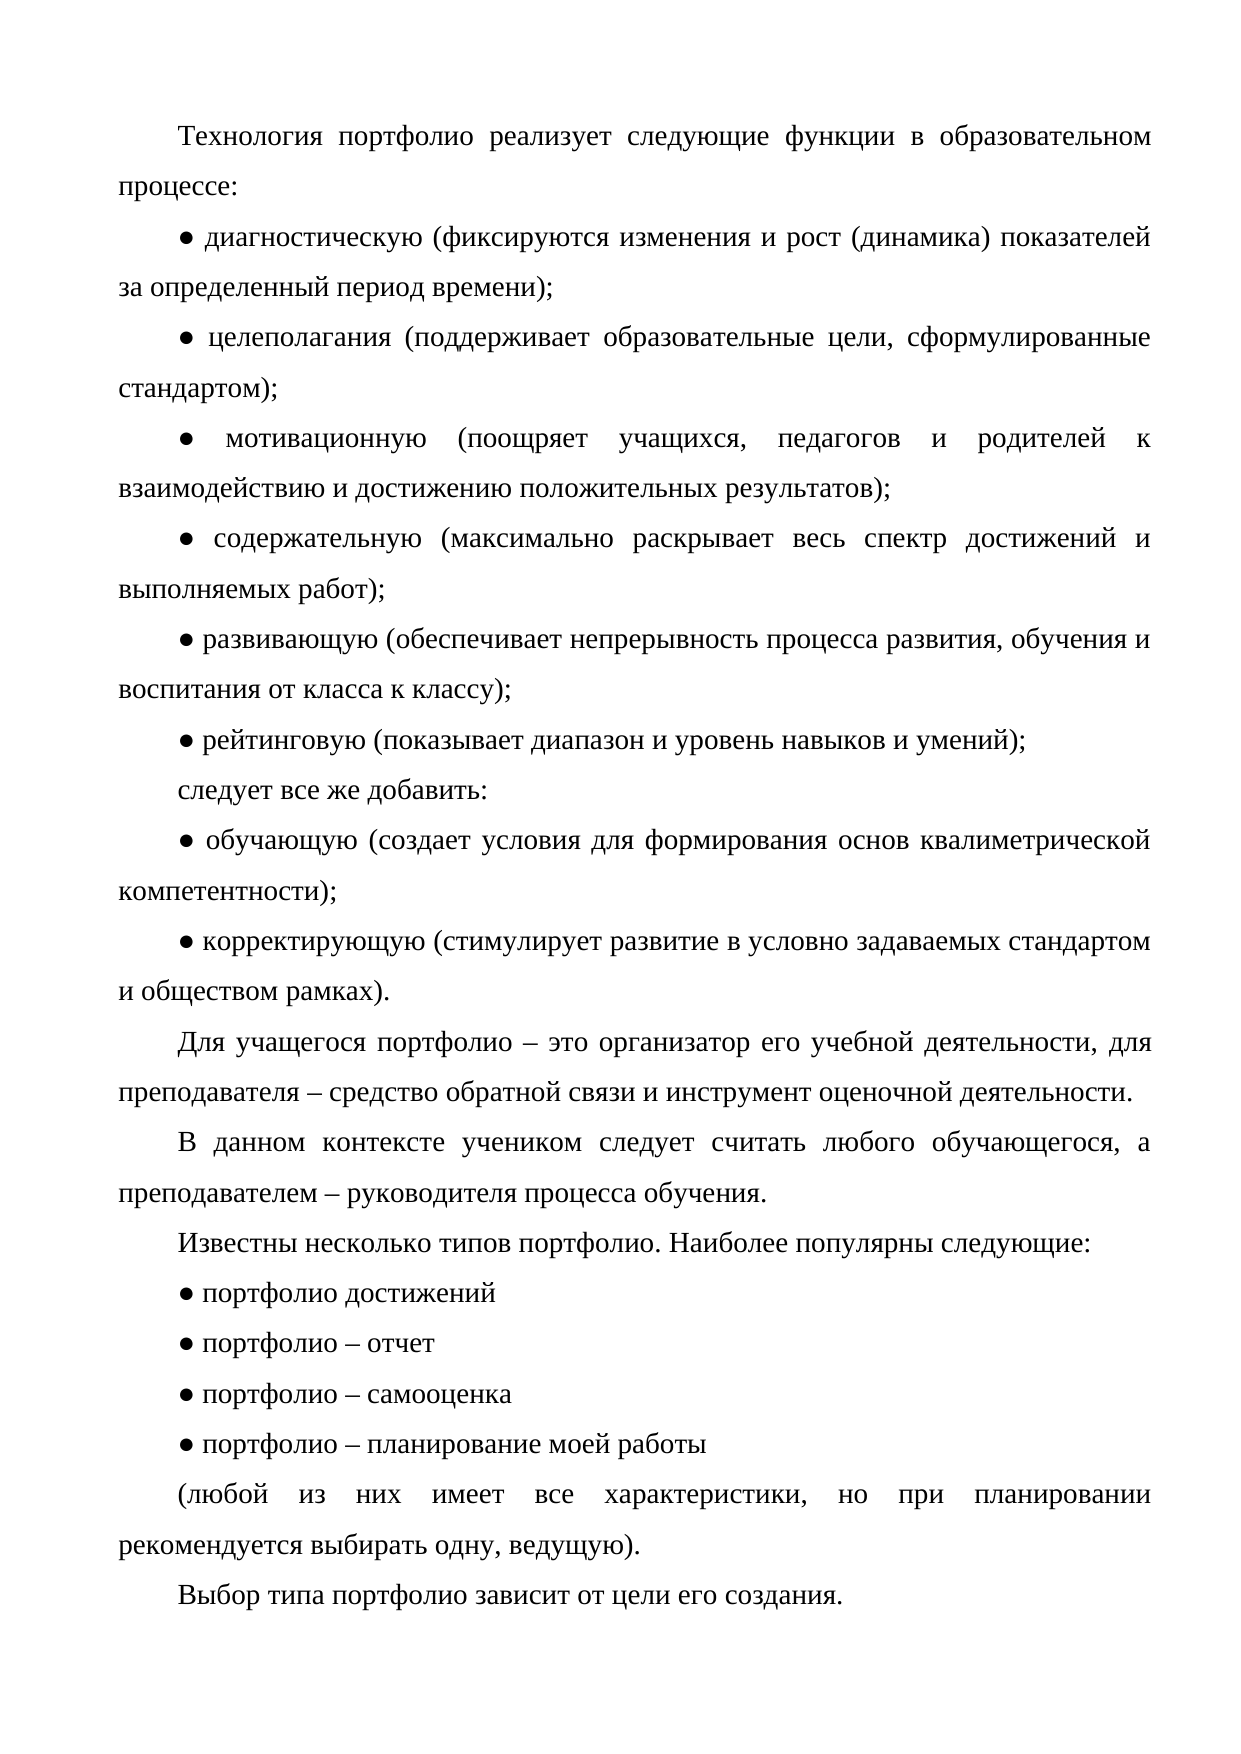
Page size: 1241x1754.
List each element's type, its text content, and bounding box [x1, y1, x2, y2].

text ● целеполагания (поддерживает образовательные цели, сформулированные стандартом); [118, 319, 1152, 403]
text следует все же добавить: [118, 772, 1152, 806]
text В данном контексте учеником следует считать любого обучающегося, а преподавателем – руководителя процесса обучения. [118, 1124, 1152, 1208]
text ● развивающую (обеспечивает непрерывность процесса развития, обучения и воспитания от класса к классу); [118, 621, 1152, 705]
text Для учащегося портфолио – это организатор его учебной деятельности, для преподавателя – средство обратной связи и инструмент оценочной деятельности. [118, 1024, 1152, 1108]
text Известны несколько типов портфолио. Наиболее популярны следующие: [118, 1225, 1152, 1258]
text ● портфолио – планирование моей работы [118, 1426, 1152, 1460]
text ● портфолио достижений [118, 1275, 1152, 1309]
text ● мотивационную (поощряет учащихся, педагогов и родителей к взаимодействию и достижению положительных результатов); [118, 420, 1152, 504]
text Технология портфолио реализует следующие функции в образовательном процессе: [118, 118, 1152, 202]
text ● портфолио – отчет [118, 1326, 1152, 1359]
text ● диагностическую (фиксируются изменения и рост (динамика) показателей за определенный период времени); [118, 219, 1152, 303]
text ● рейтинговую (показывает диапазон и уровень навыков и умений); [118, 722, 1152, 755]
text Выбор типа портфолио зависит от цели его создания. [118, 1577, 1152, 1611]
text ● обучающую (создает условия для формирования основ квалиметрической компетентности); [118, 822, 1152, 906]
text ● корректирующую (стимулирует развитие в условно задаваемых стандартом и обществом рамках). [118, 923, 1152, 1007]
text ● содержательную (максимально раскрывает весь спектр достижений и выполняемых работ); [118, 521, 1152, 604]
text (любой из них имеет все характеристики, но при планировании рекомендуется выбирать одну, ведущую). [118, 1477, 1152, 1560]
text ● портфолио – самооценка [118, 1376, 1152, 1409]
